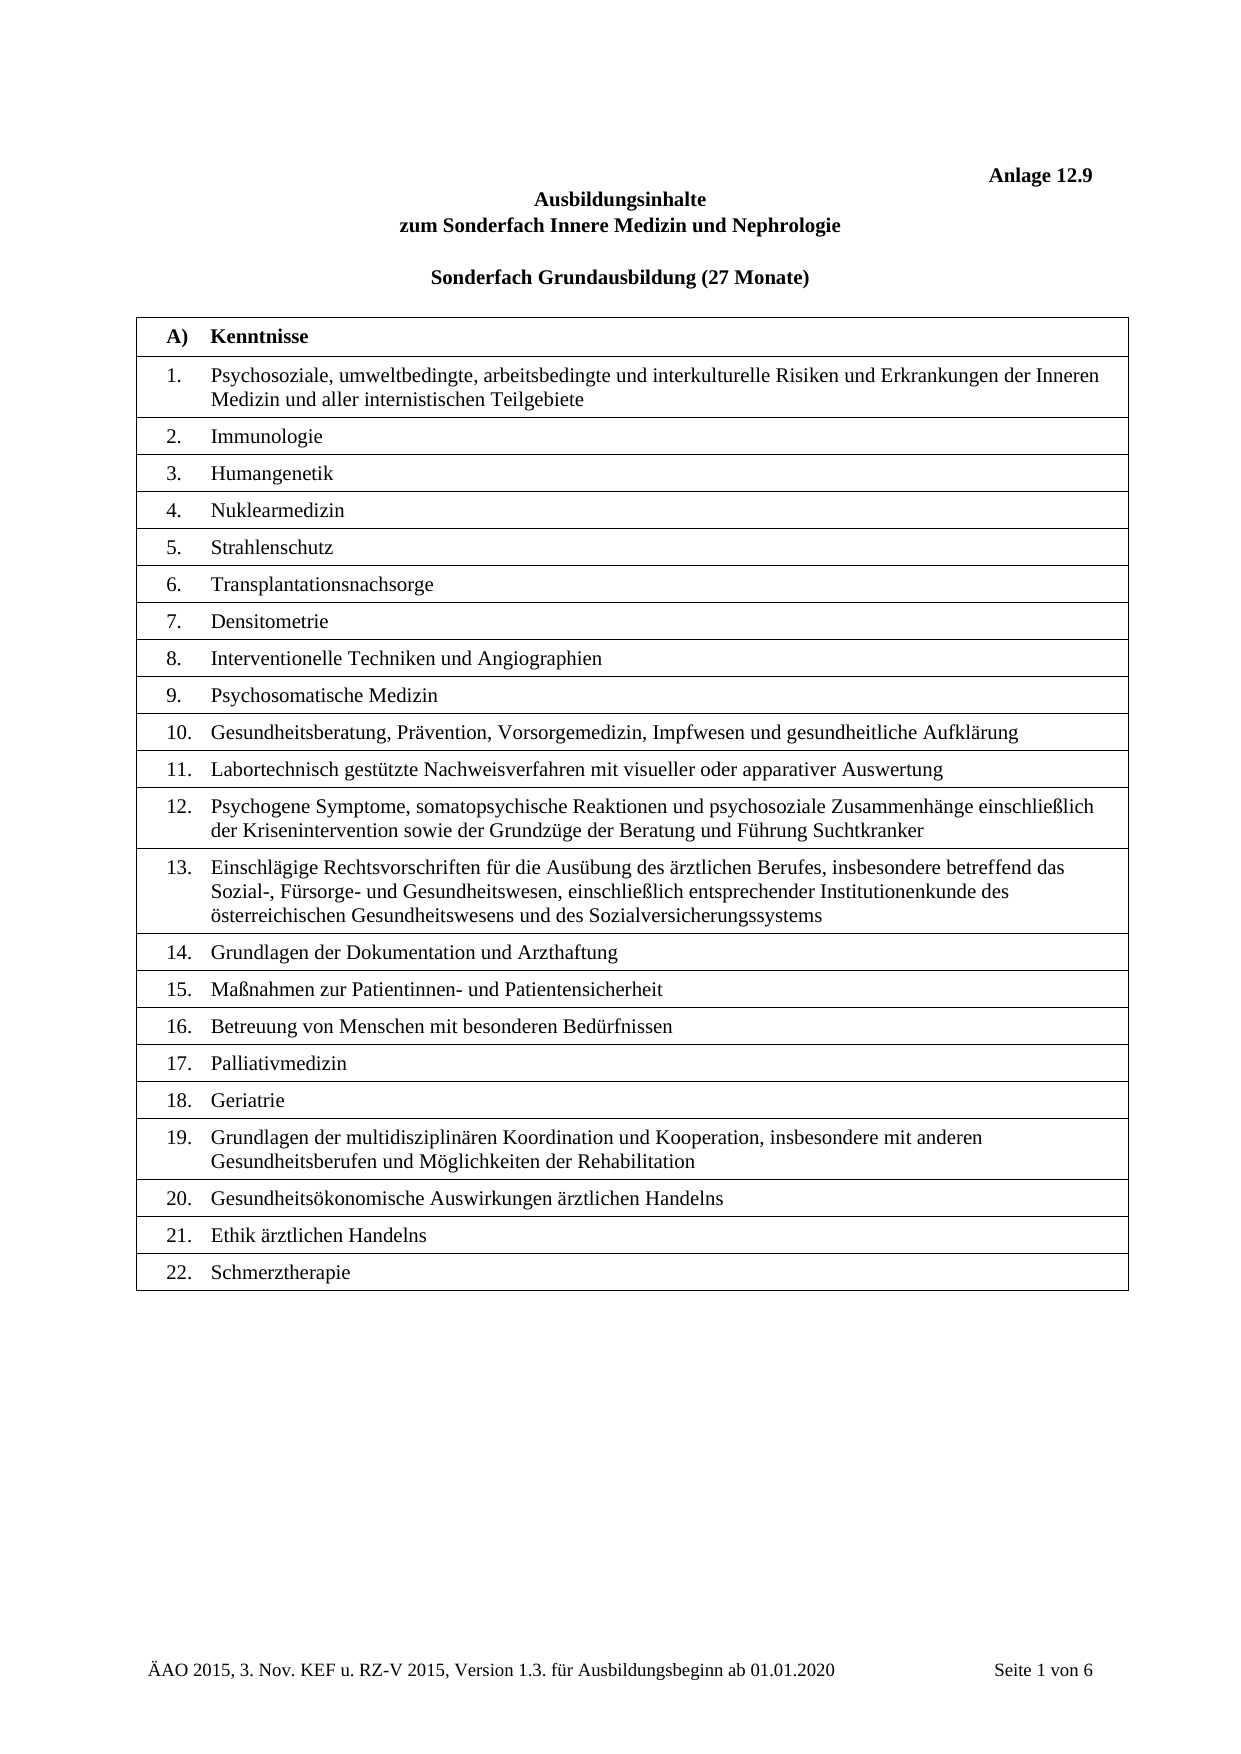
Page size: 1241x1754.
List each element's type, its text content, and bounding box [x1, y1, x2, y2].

table_cell Grundlagen der multidisziplinären Koordination und Kooperation, insbesondere mit anderen Gesundheitsberufen und Möglichkeiten der Rehabilitation [137, 1119, 1128, 1179]
table_cell Labortechnisch gestützte Nachweisverfahren mit visueller oder apparativer Auswertung [137, 751, 1128, 787]
text Sonderfach Grundausbildung (27 Monate) [148, 265, 1093, 289]
table_cell Palliativmedizin [137, 1045, 1128, 1081]
table_cell Strahlenschutz [137, 529, 1128, 565]
table_cell Transplantationsnachsorge [137, 566, 1128, 602]
table_cell Betreuung von Menschen mit besonderen Bedürfnissen [137, 1008, 1128, 1044]
table_cell Immunologie [137, 418, 1128, 454]
table_header A) Kenntnisse [137, 318, 1128, 356]
table_cell Einschlägige Rechtsvorschriften für die Ausübung des ärztlichen Berufes, insbesondere betreffend das Sozial-, Fürsorge- und Gesundheitswesen, einschließlich entsprechender Institutionenkunde des österreichischen Gesundheitswesens und des Sozialversicherungssystems [137, 849, 1128, 933]
table_cell Interventionelle Techniken und Angiographien [137, 640, 1128, 676]
table_cell Schmerztherapie [137, 1254, 1128, 1290]
table_cell Nuklearmedizin [137, 492, 1128, 528]
table_cell Maßnahmen zur Patientinnen- und Patientensicherheit [137, 971, 1128, 1007]
text Ausbildungsinhalte [148, 187, 1093, 211]
table_cell Psychosoziale, umweltbedingte, arbeitsbedingte und interkulturelle Risiken und Erkrankungen der Inneren Medizin und aller internistischen Teilgebiete [137, 357, 1128, 417]
table_cell Humangenetik [137, 455, 1128, 491]
table_cell Geriatrie [137, 1082, 1128, 1118]
table_cell Psychogene Symptome, somatopsychische Reaktionen und psychosoziale Zusammenhänge einschließlich der Krisenintervention sowie der Grundzüge der Beratung und Führung Suchtkranker [137, 788, 1128, 848]
text zum Sonderfach Innere Medizin und Nephrologie [148, 213, 1093, 237]
table_cell Gesundheitsberatung, Prävention, Vorsorgemedizin, Impfwesen und gesundheitliche Aufklärung [137, 714, 1128, 750]
text Anlage 12.9 [148, 164, 1093, 187]
table_cell Ethik ärztlichen Handelns [137, 1217, 1128, 1253]
table_cell Psychosomatische Medizin [137, 677, 1128, 713]
table_cell Grundlagen der Dokumentation und Arzthaftung [137, 934, 1128, 970]
table_cell Densitometrie [137, 603, 1128, 639]
table_cell Gesundheitsökonomische Auswirkungen ärztlichen Handelns [137, 1180, 1128, 1216]
